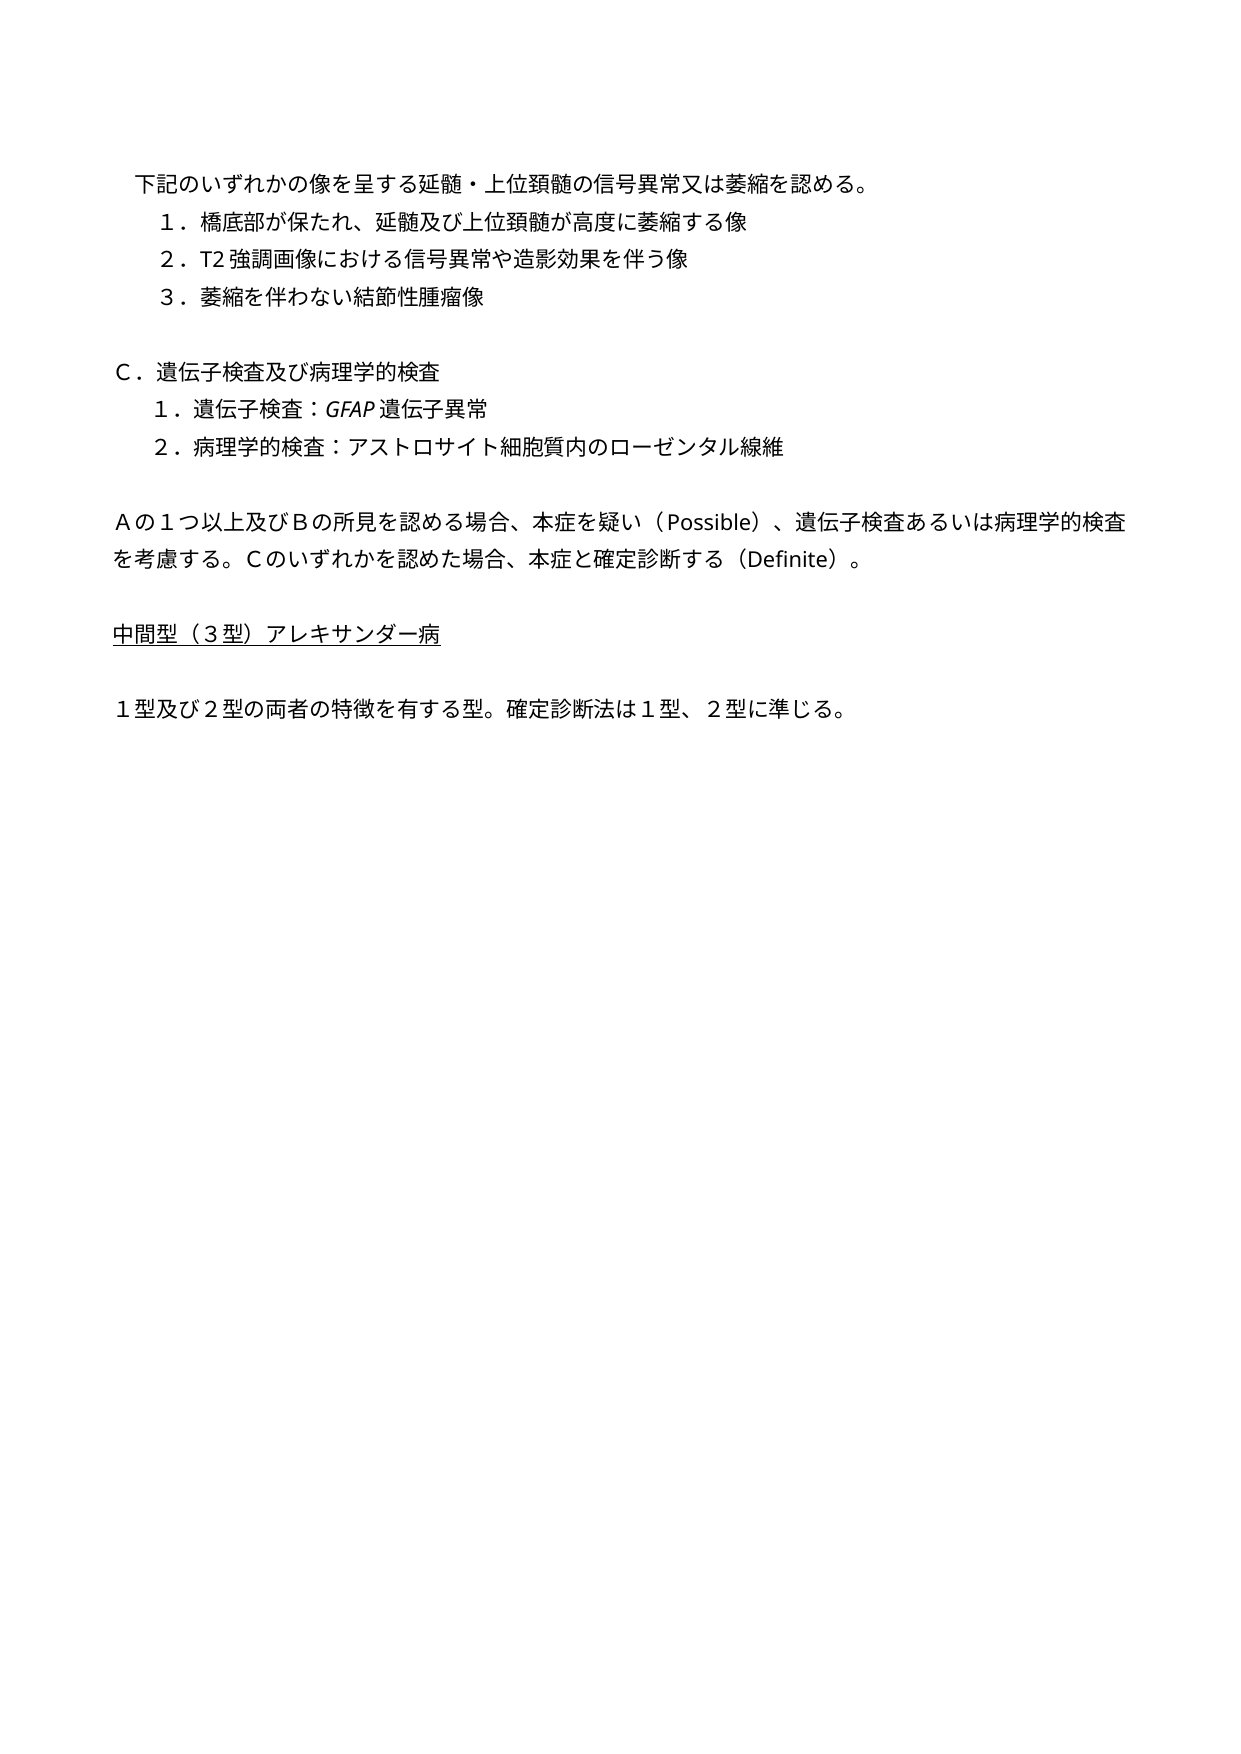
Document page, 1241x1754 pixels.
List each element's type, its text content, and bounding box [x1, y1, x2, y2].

list ２．T2強調画像における信号異常や造影効果を伴う像 [156, 239, 1128, 277]
text Ｃ．遺伝子検査及び病理学的検査 [112, 352, 1128, 389]
text 中間型（３型）アレキサンダー病 [112, 614, 1128, 652]
text Ａの１つ以上及びＢの所見を認める場合、本症を疑い（Possible）、遺伝子検査あるいは病理学的検査を考慮する。Ｃのいずれかを認めた場合、本症と確定診断する（Definite）。 [112, 502, 1128, 577]
text １型及び２型の両者の特徴を有する型。確定診断法は１型、２型に準じる。 [112, 689, 1128, 727]
list １．橋底部が保たれ、延髄及び上位頚髄が高度に萎縮する像 [156, 202, 1128, 239]
list ２．病理学的検査：アストロサイト細胞質内のローゼンタル線維 [150, 427, 1128, 464]
text 下記のいずれかの像を呈する延髄・上位頚髄の信号異常又は萎縮を認める。 [112, 164, 1128, 202]
list １．遺伝子検査：GFAP遺伝子異常 [150, 389, 1128, 427]
list ３．萎縮を伴わない結節性腫瘤像 [156, 277, 1128, 314]
